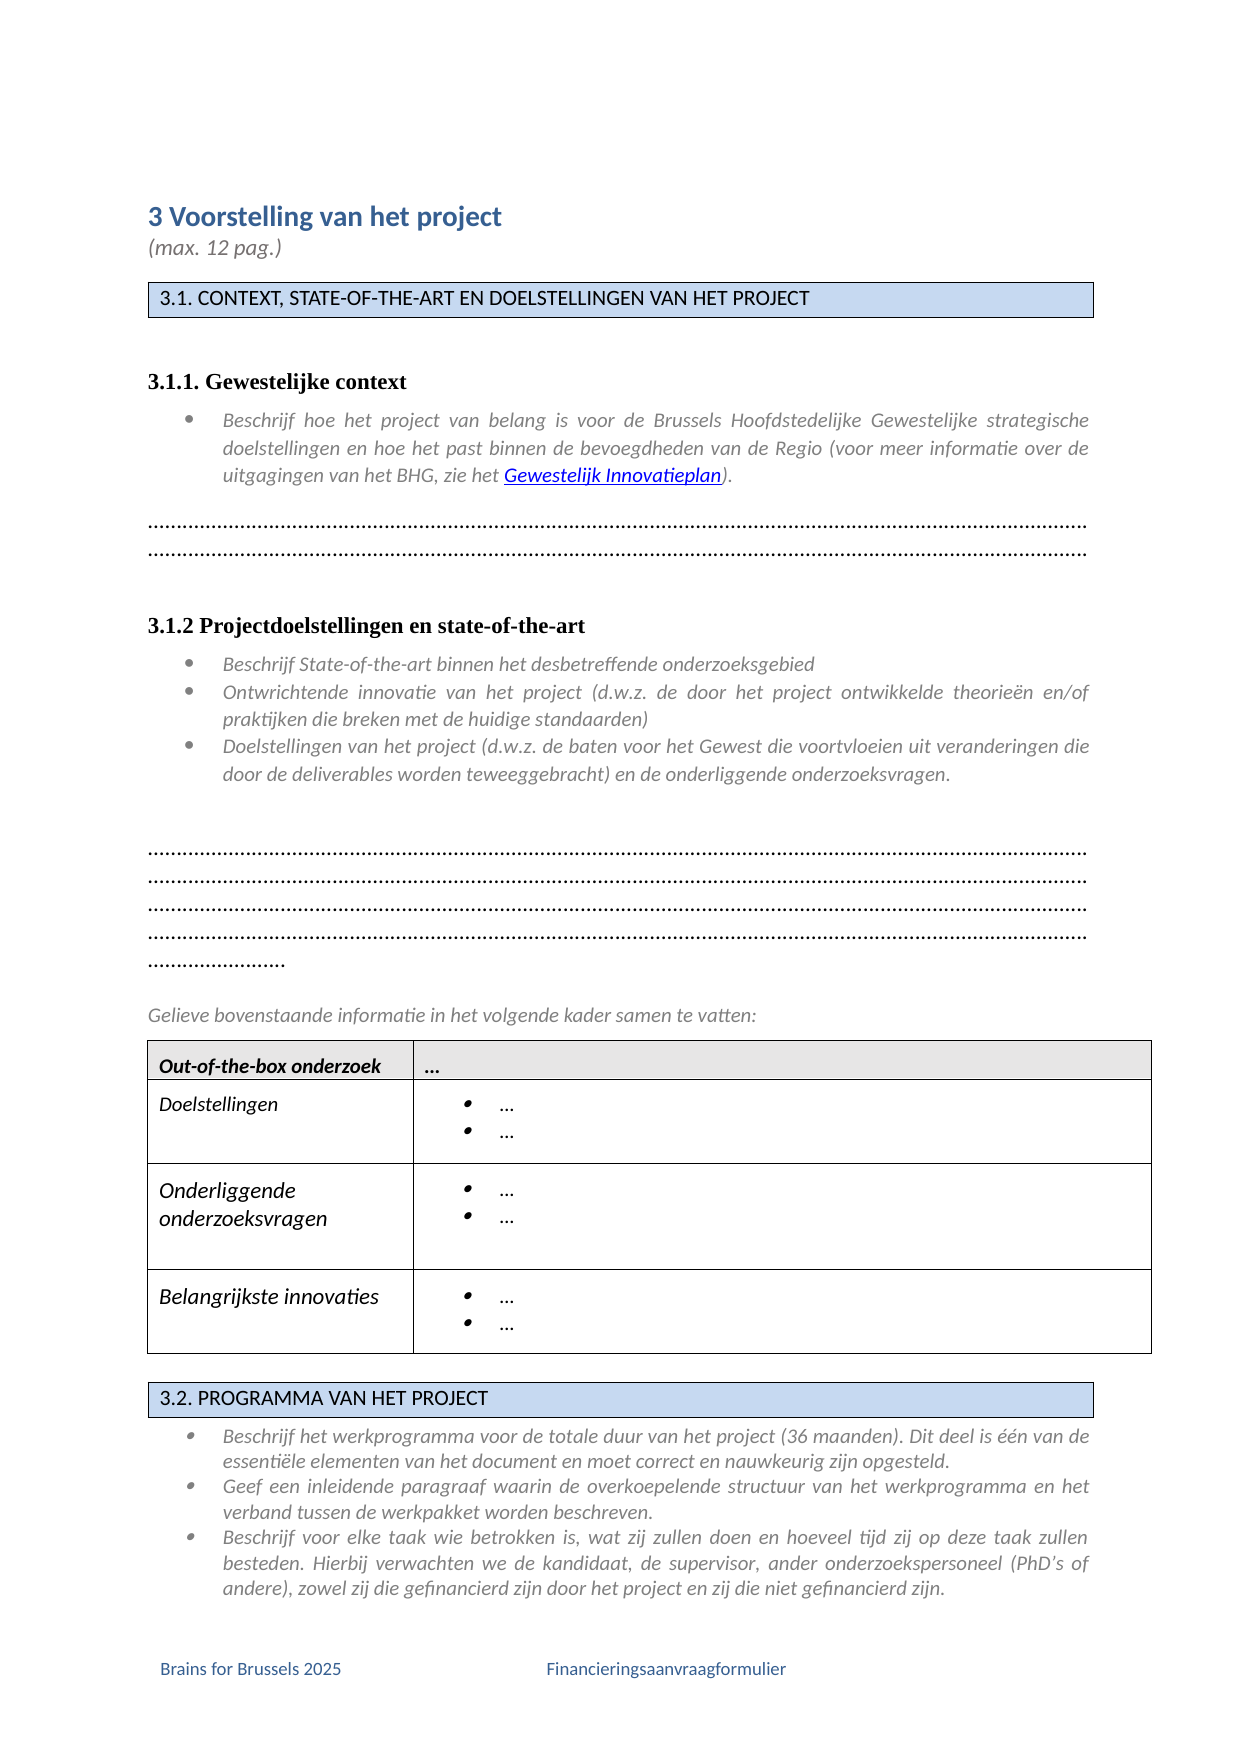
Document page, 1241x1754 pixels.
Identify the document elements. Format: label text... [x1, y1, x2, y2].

list Beschrijf hoe het project van belang is voor de Brussels Hoofdstedelijke Gewestelijke strategische doelstellingen en hoe het past binnen de bevoegdheden van de Regio (voor meer informatie over de uitgagingen van het BHG, zie het Gewestelijk Innovatieplan). [185, 407, 1093, 487]
list Beschrijf voor elke taak wie betrokken is, wat zij zullen doen en hoeveel tijd zij op deze taak zullen besteden. Hierbij verwachten we de kandidaat, de supervisor, ander onderzoekspersoneel (PhD’s of andere), zowel zij die gefinancierd zijn door het project en zij die niet gefinancierd zijn. [185, 1524, 1093, 1601]
table_cell Doelstellingen [148, 1080, 413, 1163]
list Beschrijf State-of-the-art binnen het desbetreffende onderzoeksgebied [185, 651, 1093, 677]
text ...................................................................................................................................................................................................................................................................................................................................... [148, 506, 1093, 562]
table_cell Belangrijkste innovaties [148, 1270, 413, 1353]
list Ontwrichtende innovatie van het project (d.w.z. de door het project ontwikkelde theorieën en/of praktijken die breken met de huidige standaarden) [185, 679, 1093, 732]
subtitle 3.1.2 Projectdoelstellingen en state-of-the-art [148, 613, 1093, 639]
subtitle Voorstelling van het project [148, 198, 1093, 233]
table_cell … … [414, 1080, 1151, 1163]
table_cell … … [414, 1164, 1151, 1269]
table_header CONTEXT, STATE-OF-THE-ART EN DOELSTELLINGEN VAN HET PROJECT [149, 283, 1093, 317]
table_header PROGRAMMA VAN HET PROJECT [149, 1383, 1093, 1417]
table_header … [414, 1041, 1151, 1078]
text Gelieve bovenstaande informatie in het volgende kader samen te vatten: [148, 1002, 1093, 1028]
table_cell … … [414, 1270, 1151, 1353]
list Beschrijf het werkprogramma voor de totale duur van het project (36 maanden). Dit deel is één van de essentiële elementen van het document en moet correct en nauwkeurig zijn opgesteld. [185, 1423, 1093, 1474]
text (max. 12 pag.) [148, 233, 1093, 261]
table_header Out-of-the-box onderzoek [148, 1041, 413, 1078]
list Doelstellingen van het project (d.w.z. de baten voor het Gewest die voortvloeien uit veranderingen die door de deliverables worden teweeggebracht) en de onderliggende onderzoeksvragen. [185, 734, 1093, 786]
list Geef een inleidende paragraaf waarin de overkoepelende structuur van het werkprogramma en het verband tussen de werkpakket worden beschreven. [185, 1474, 1093, 1524]
subtitle Gewestelijke context [148, 368, 1093, 395]
table_cell Onderliggende onderzoeksvragen [148, 1164, 413, 1269]
text .................................................................................................................................................................................................................................................................................................................................................................................................................................................................................................................................................................................................................................................................................................... [148, 833, 1093, 973]
